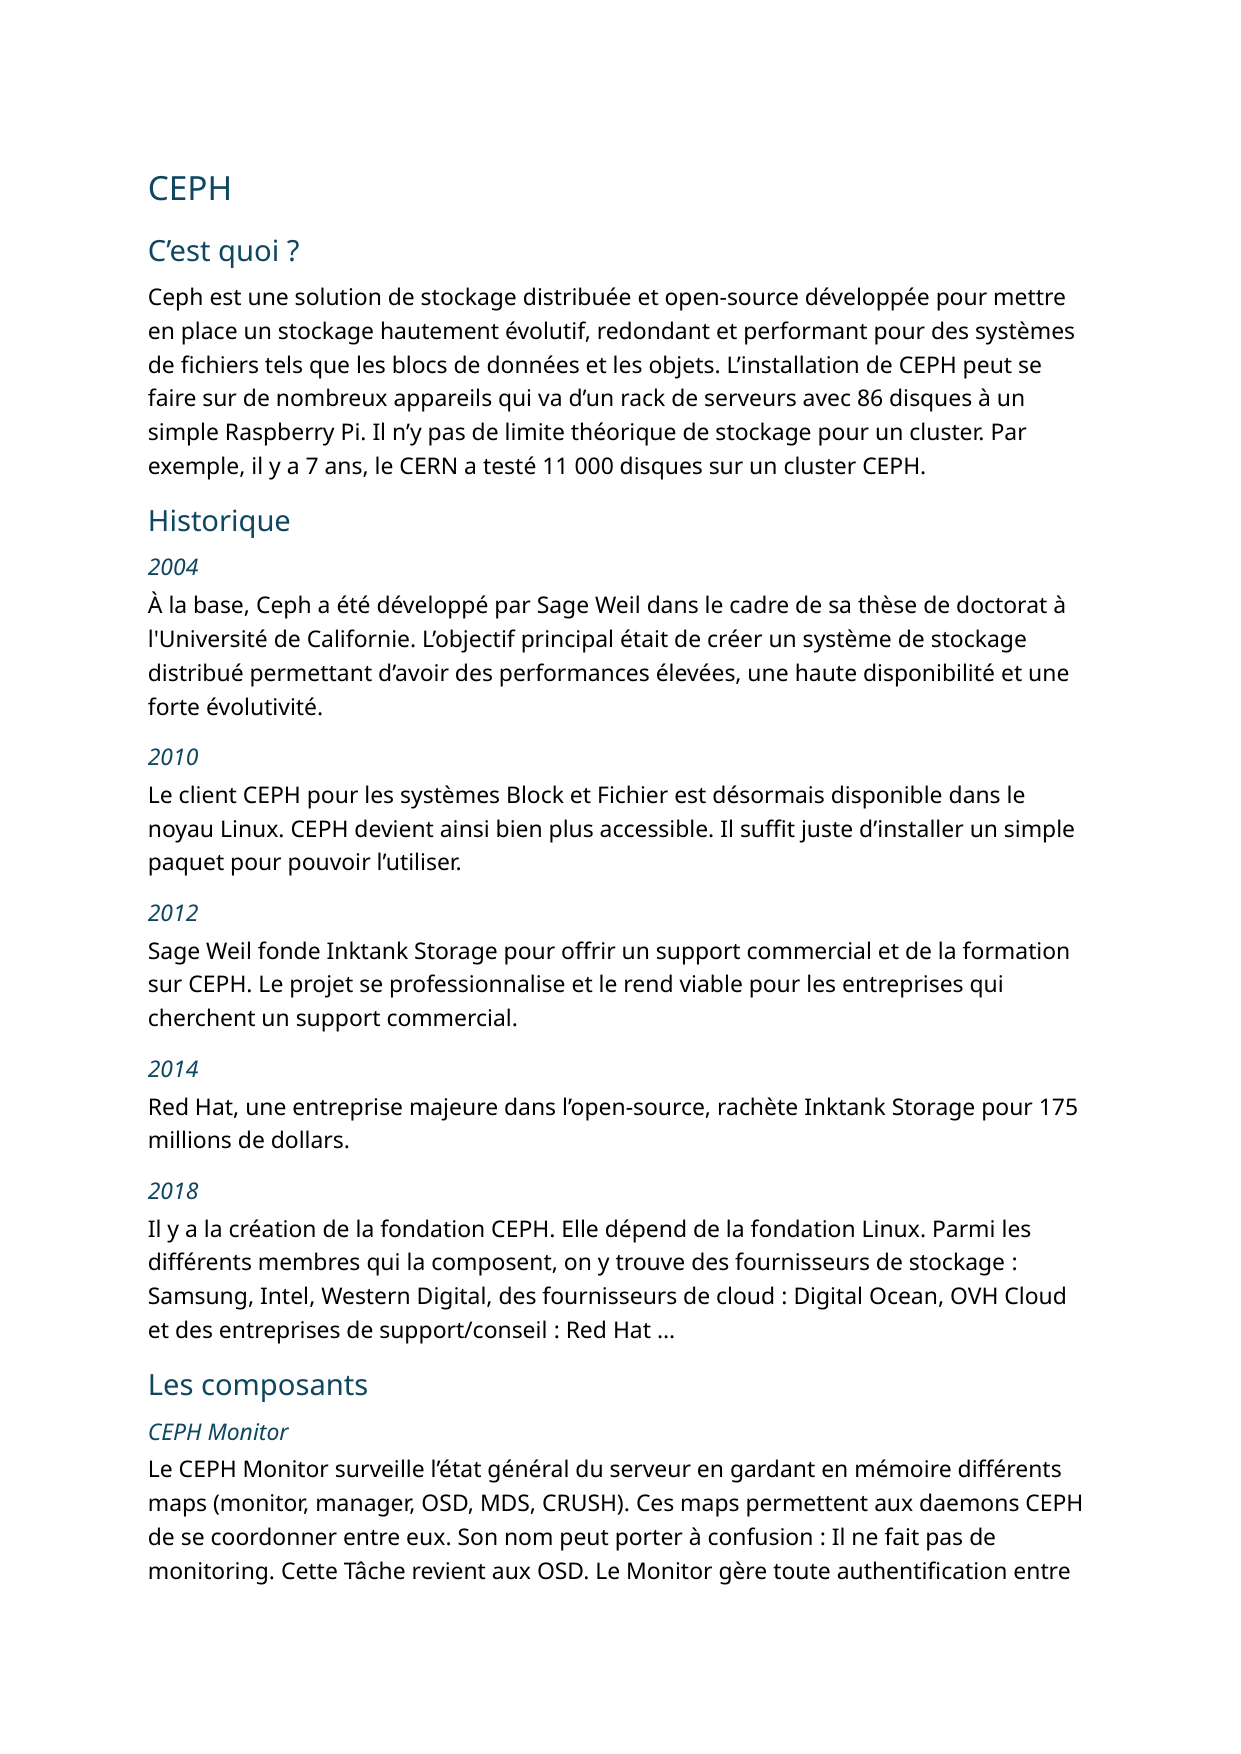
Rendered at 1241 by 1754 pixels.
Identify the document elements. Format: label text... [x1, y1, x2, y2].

subtitle C’est quoi ? [148, 230, 1093, 269]
text Ceph est une solution de stockage distribuée et open-source développée pour mettre en place un stockage hautement évolutif, redondant et performant pour des systèmes de fichiers tels que les blocs de données et les objets. L’installation de CEPH peut se faire sur de nombreux appareils qui va d’un rack de serveurs avec 86 disques à un simple Raspberry Pi. Il n’y pas de limite théorique de stockage pour un cluster. Par exemple, il y a 7 ans, le CERN a testé 11 000 disques sur un cluster CEPH. [148, 281, 1093, 481]
subtitle Historique [148, 500, 1093, 540]
subtitle 2012 [148, 897, 1093, 928]
subtitle 2018 [148, 1175, 1093, 1206]
subtitle CEPH Monitor [148, 1415, 1093, 1447]
text Red Hat, une entreprise majeure dans l’open-source, rachète Inktank Storage pour 175 millions de dollars. [148, 1091, 1093, 1156]
subtitle Les composants [148, 1364, 1093, 1404]
subtitle 2004 [148, 551, 1093, 583]
text Le client CEPH pour les systèmes Block et Fichier est désormais disponible dans le noyau Linux. CEPH devient ainsi bien plus accessible. Il suffit juste d’installer un simple paquet pour pouvoir l’utiliser. [148, 779, 1093, 878]
text À la base, Ceph a été développé par Sage Weil dans le cadre de sa thèse de doctorat à l'Université de Californie. L’objectif principal était de créer un système de stockage distribué permettant d’avoir des performances élevées, une haute disponibilité et une forte évolutivité. [148, 589, 1093, 722]
subtitle 2014 [148, 1053, 1093, 1084]
subtitle CEPH [148, 164, 1093, 210]
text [148, 1453, 1093, 1586]
text Sage Weil fonde Inktank Storage pour offrir un support commercial et de la formation sur CEPH. Le projet se professionnalise et le rend viable pour les entreprises qui cherchent un support commercial. [148, 935, 1093, 1033]
subtitle 2010 [148, 741, 1093, 772]
text Il y a la création de la fondation CEPH. Elle dépend de la fondation Linux. Parmi les différents membres qui la composent, on y trouve des fournisseurs de stockage : Samsung, Intel, Western Digital, des fournisseurs de cloud : Digital Ocean, OVH Cloud et des entreprises de support/conseil : Red Hat … [148, 1213, 1093, 1345]
